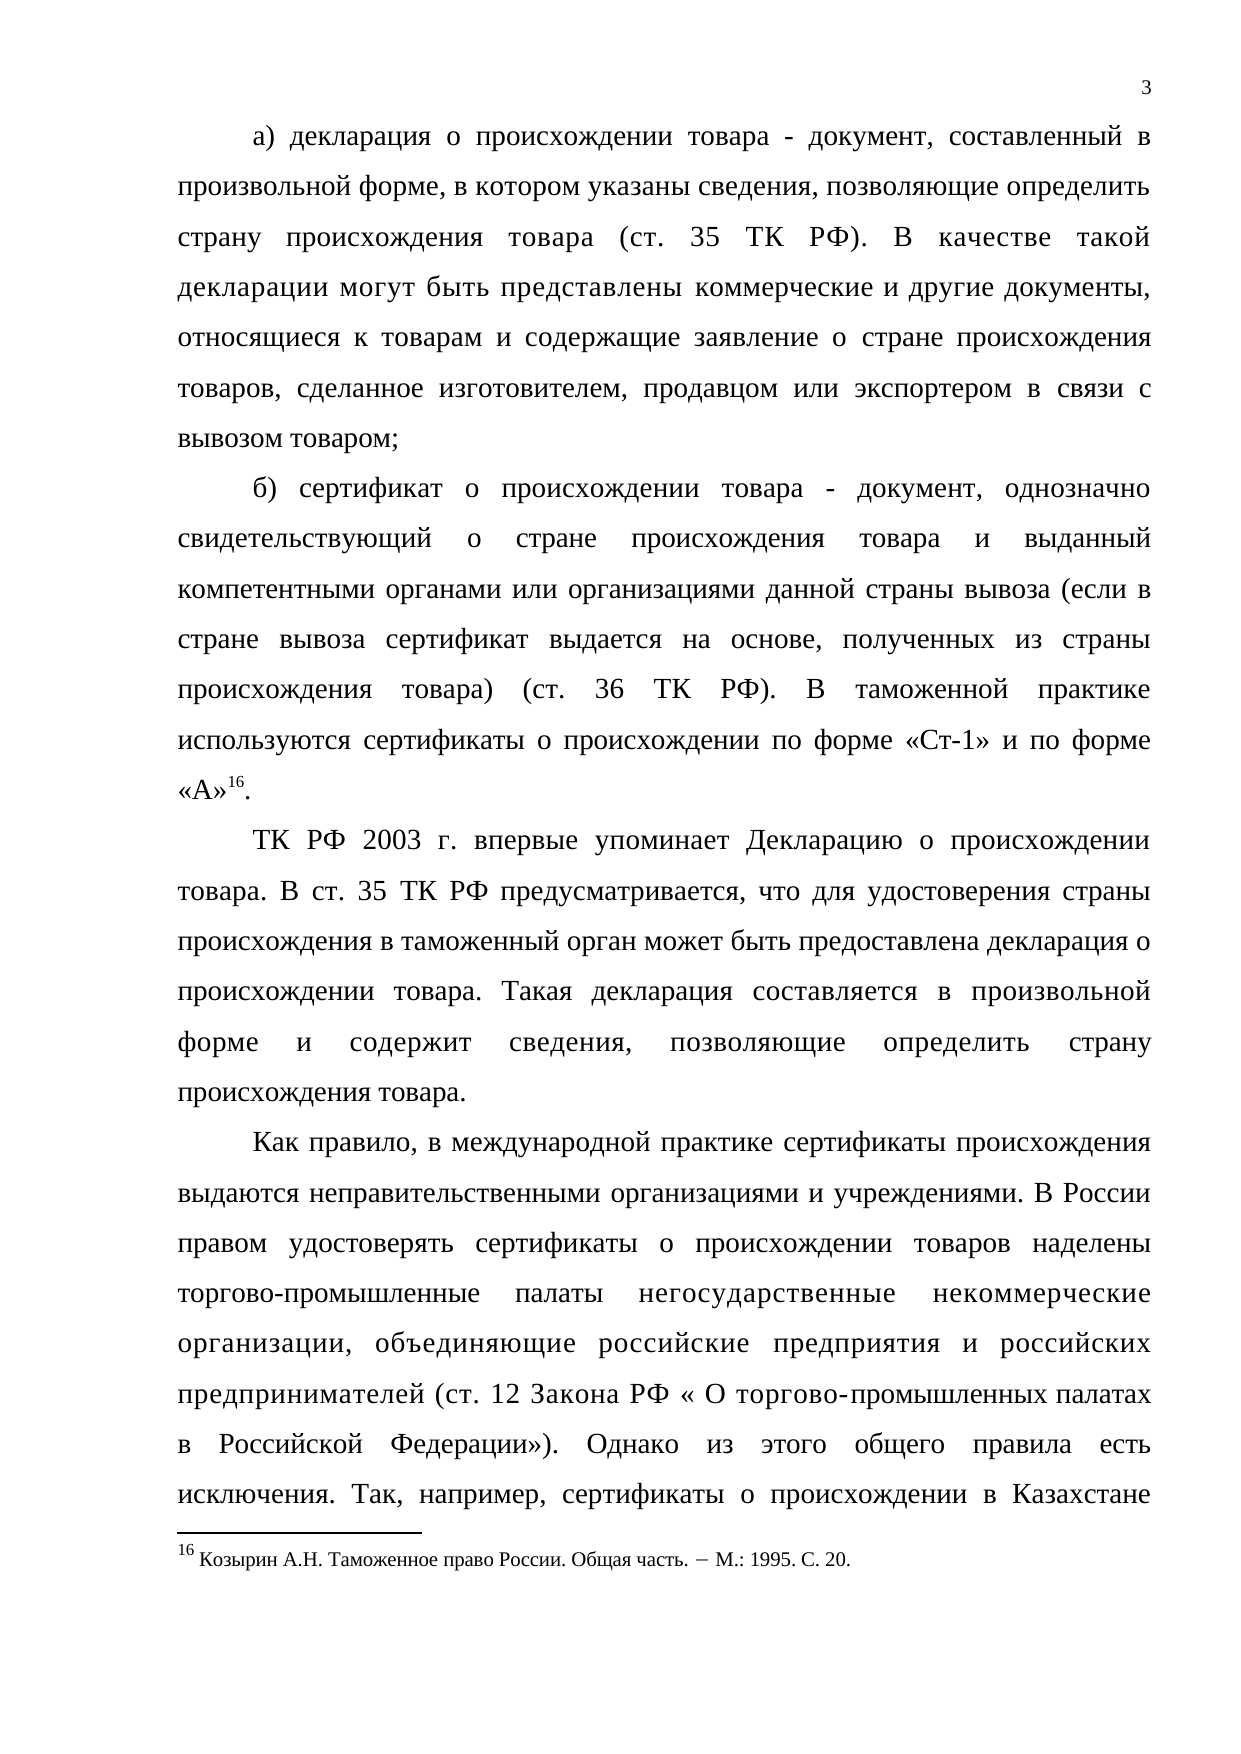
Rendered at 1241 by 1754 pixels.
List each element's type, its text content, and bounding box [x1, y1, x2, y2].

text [177, 1124, 1152, 1510]
text б) сертификат о происхождении товара - документ, однозначно свидетельствующий о стране происхождения товара и выданный компетентными органами или организациями данной страны вывоза (если в стране вывоза сертификат выдается на основе, полученных из страны происхождения товара) (ст. 36 ТК РФ). В таможенной практике используются сертификаты о происхождении по форме «Ст-1» и по форме «А». [177, 470, 1152, 806]
text ТК РФ 2003 г. впервые упоминает Декларацию о происхождении товара. В ст. 35 ТК РФ предусматривается, что для удостоверения страны происхождения в таможенный орган может быть предоставлена декларация о происхождении товара. Такая декларация составляется в произвольной форме и содержит сведения, позволяющие определить страну происхождения товара. [177, 822, 1152, 1108]
text а) декларация о происхождении товара - документ, составленный в произвольной форме, в котором указаны сведения, позволяющие определить страну происхождения товара (ст. 35 ТК РФ). В качестве такой декларации могут быть представлены коммерческие и другие документы, относящиеся к товарам и содержащие заявление о стране происхождения товаров, сделанное изготовителем, продавцом или экспортером в связи с вывозом товаром; [177, 118, 1152, 453]
